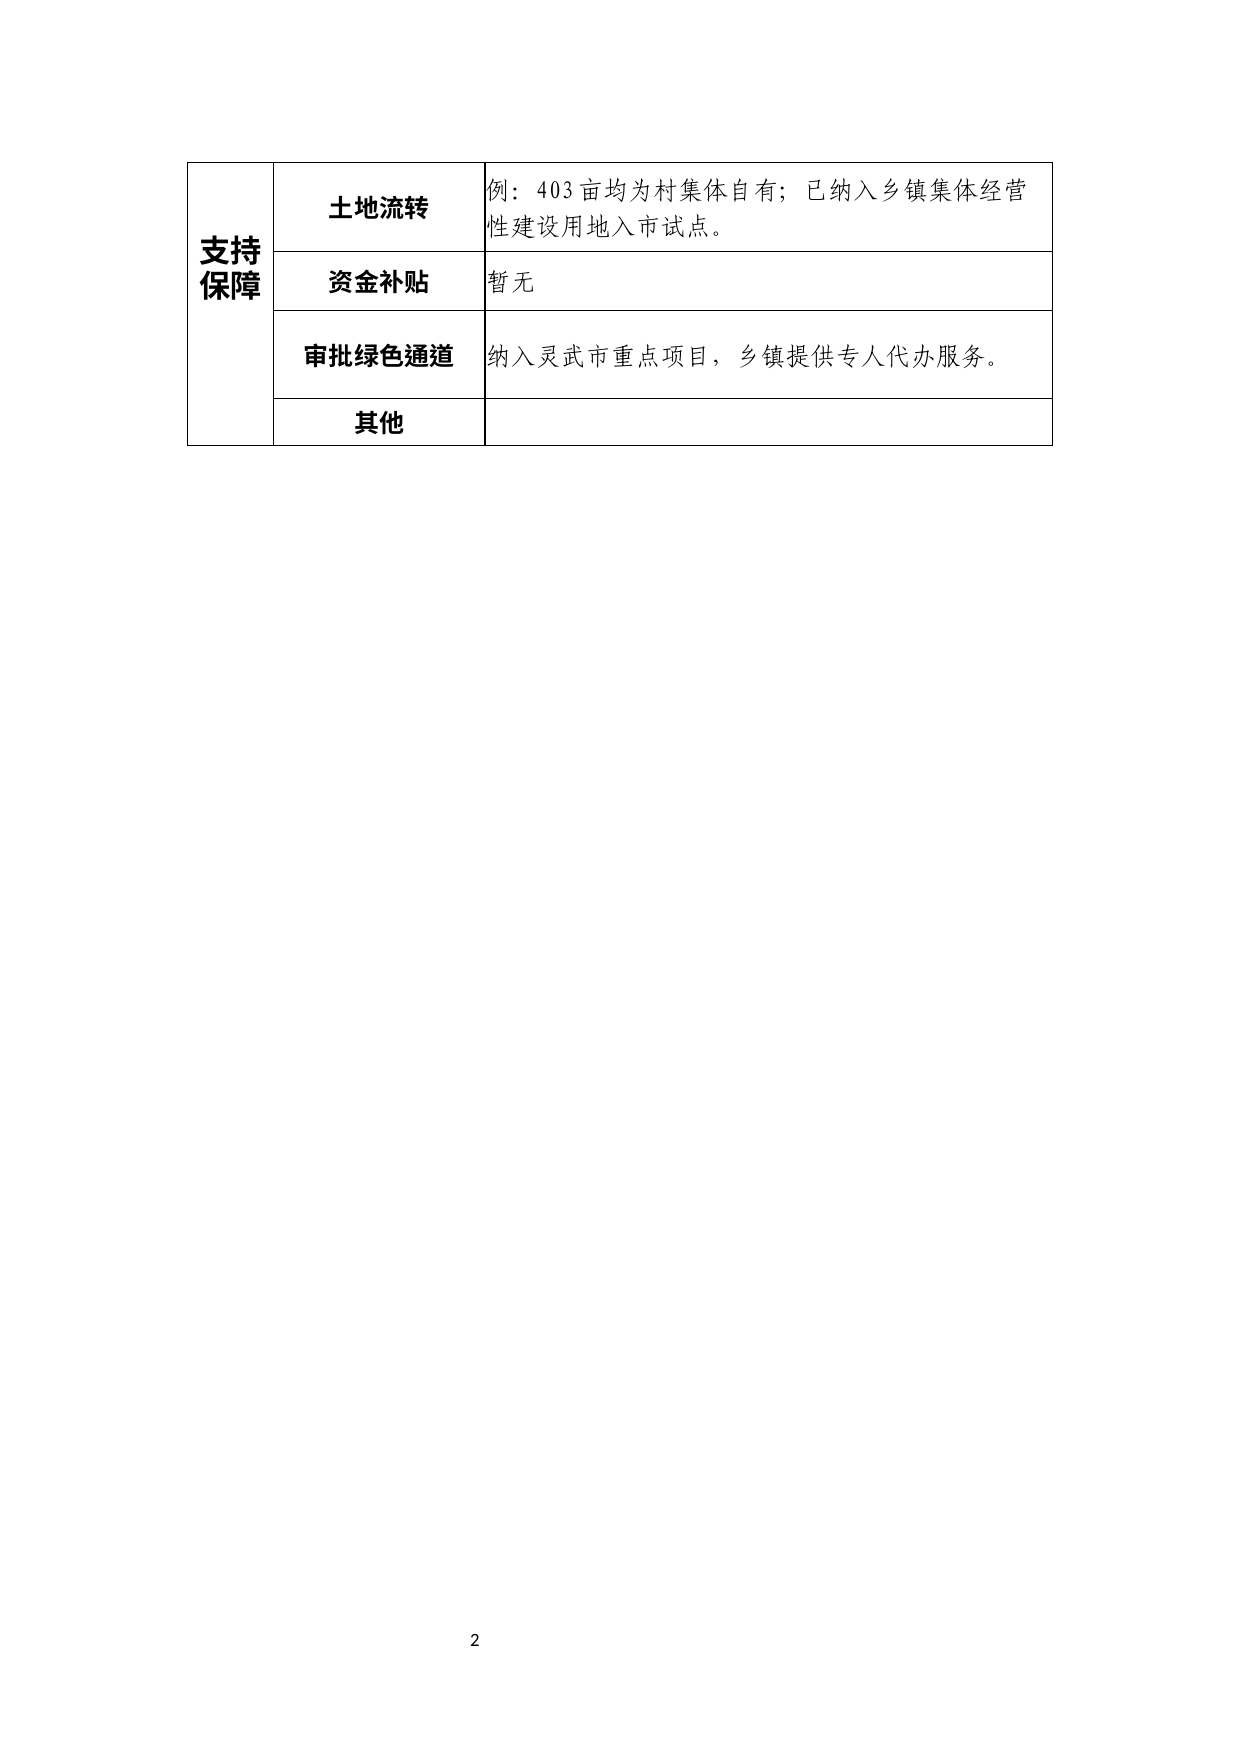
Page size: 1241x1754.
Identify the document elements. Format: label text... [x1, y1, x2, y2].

table_cell 例：403亩均为村集体自有；已纳入乡镇集体经营性建设用地入市试点。 [486, 163, 1052, 251]
table_cell 资金补贴 [274, 252, 484, 309]
table_cell 土地流转 [274, 163, 484, 251]
table_cell 纳入灵武市重点项目，乡镇提供专人代办服务。 [486, 311, 1052, 398]
table_cell 审批绿色通道 [274, 311, 484, 398]
table_cell [486, 399, 1052, 445]
table_cell 暂无 [486, 252, 1052, 309]
table_cell 其他 [274, 399, 484, 445]
